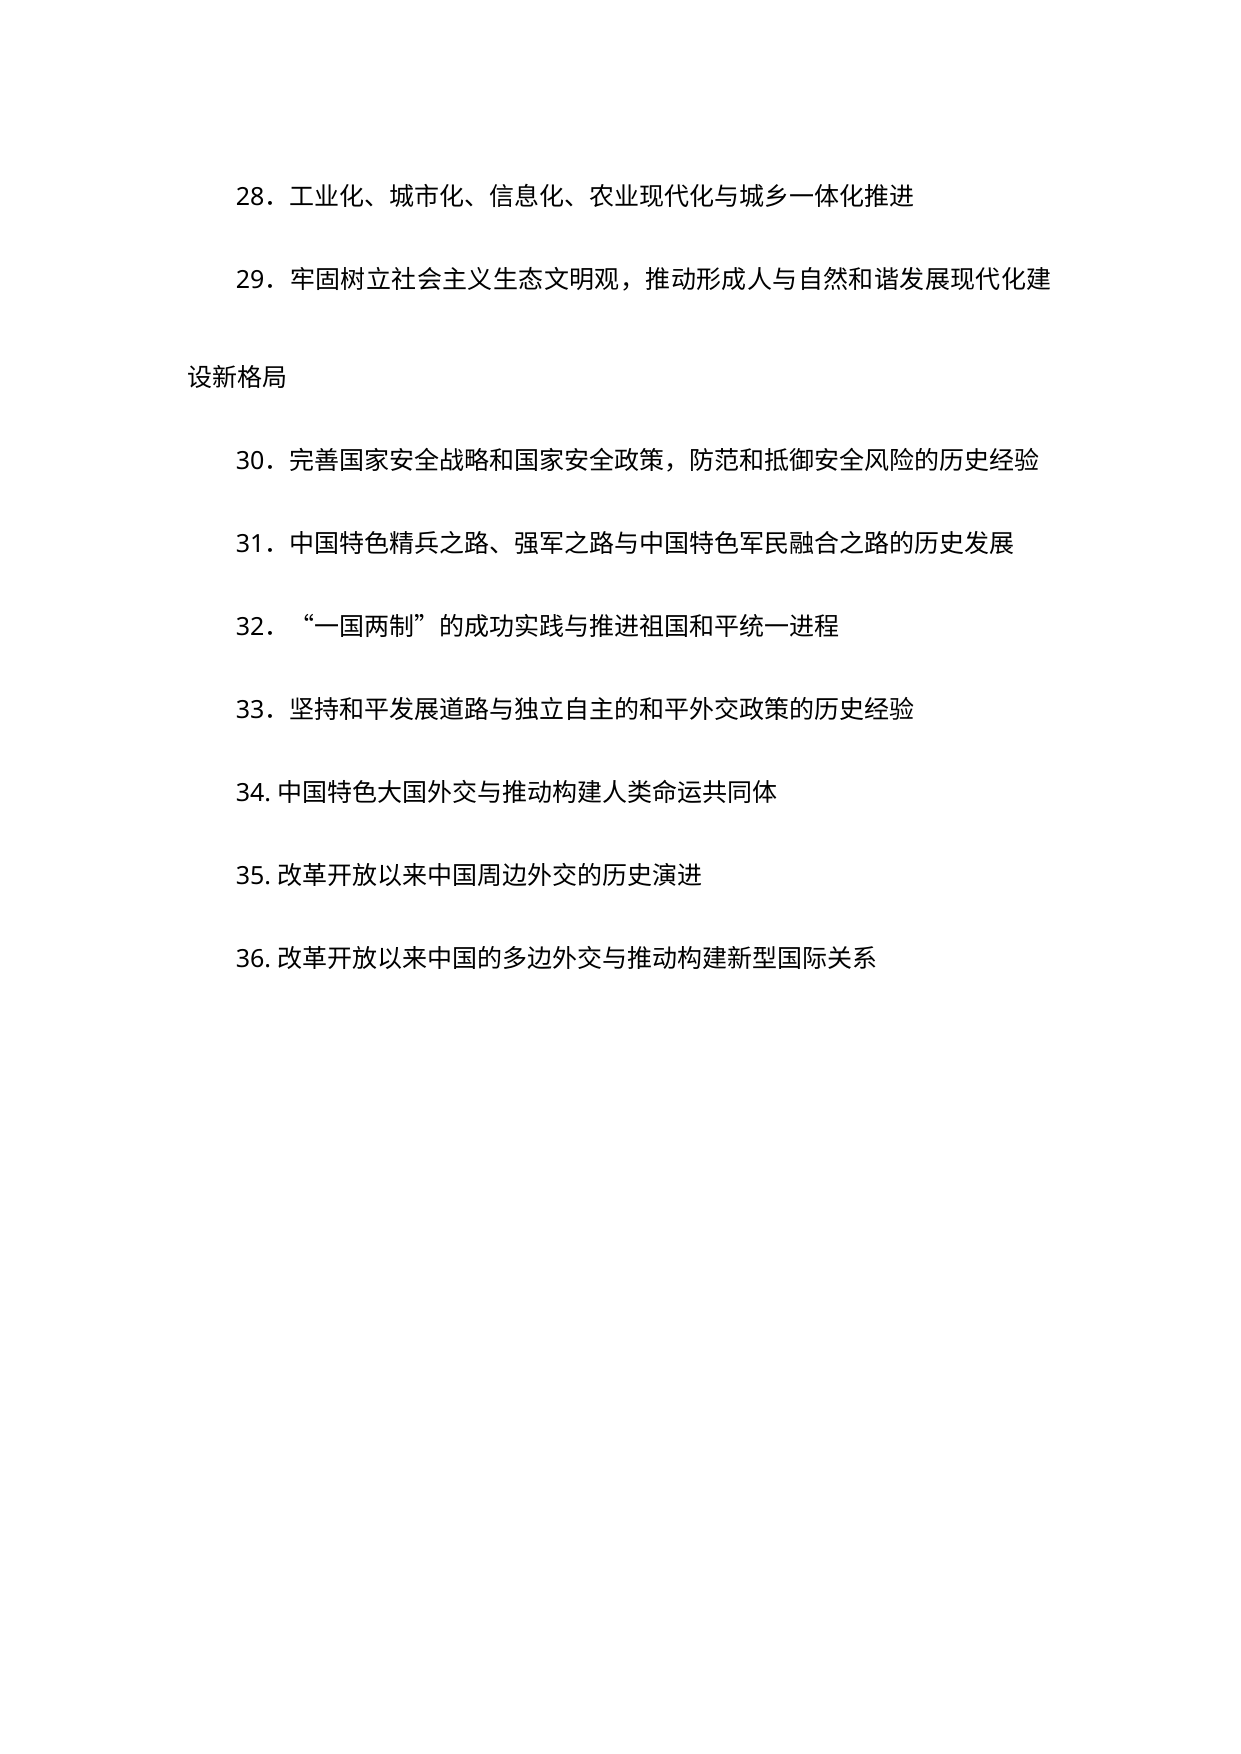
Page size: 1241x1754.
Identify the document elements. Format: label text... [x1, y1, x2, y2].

text 35. 改革开放以来中国周边外交的历史演进 [187, 841, 1053, 906]
text 28．工业化、城市化、信息化、农业现代化与城乡一体化推进 [187, 162, 1053, 227]
text 33．坚持和平发展道路与独立自主的和平外交政策的历史经验 [187, 675, 1053, 740]
text 29．牢固树立社会主义生态文明观，推动形成人与自然和谐发展现代化建设新格局 [187, 245, 1053, 408]
text 30．完善国家安全战略和国家安全政策，防范和抵御安全风险的历史经验 [187, 426, 1053, 491]
text 36. 改革开放以来中国的多边外交与推动构建新型国际关系 [187, 924, 1053, 989]
text 32．“一国两制”的成功实践与推进祖国和平统一进程 [187, 592, 1053, 657]
text 31．中国特色精兵之路、强军之路与中国特色军民融合之路的历史发展 [187, 509, 1053, 574]
text 34. 中国特色大国外交与推动构建人类命运共同体 [187, 758, 1053, 823]
